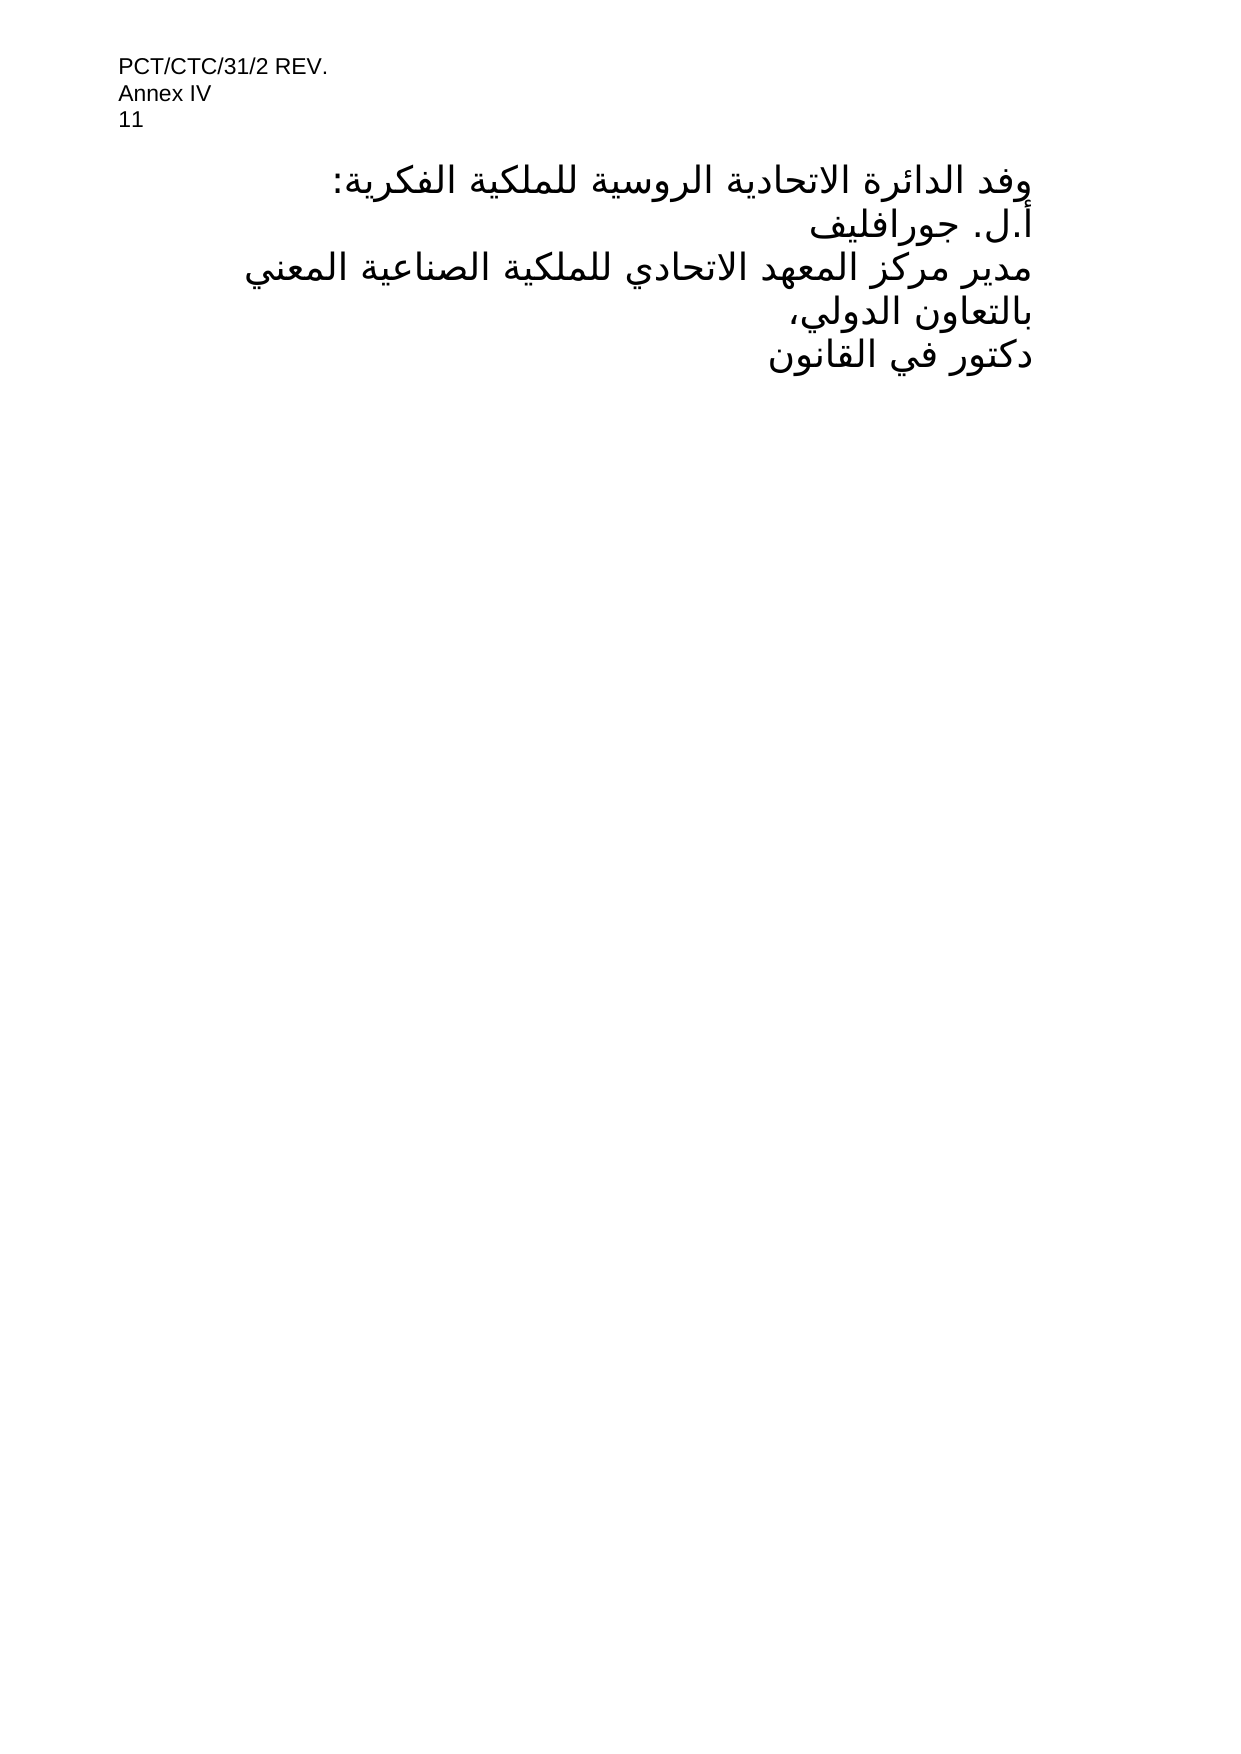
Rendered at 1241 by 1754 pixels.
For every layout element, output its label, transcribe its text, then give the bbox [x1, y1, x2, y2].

text مدير مركز المعهد الاتحادي للملكية الصناعية المعني بالتعاون الدولي، [118, 246, 1033, 333]
text أ.ل. جورافليف [118, 202, 1033, 246]
text دكتور في القانون [118, 333, 1033, 377]
text وفد الدائرة الاتحادية الروسية للملكية الفكرية: [118, 158, 1033, 202]
